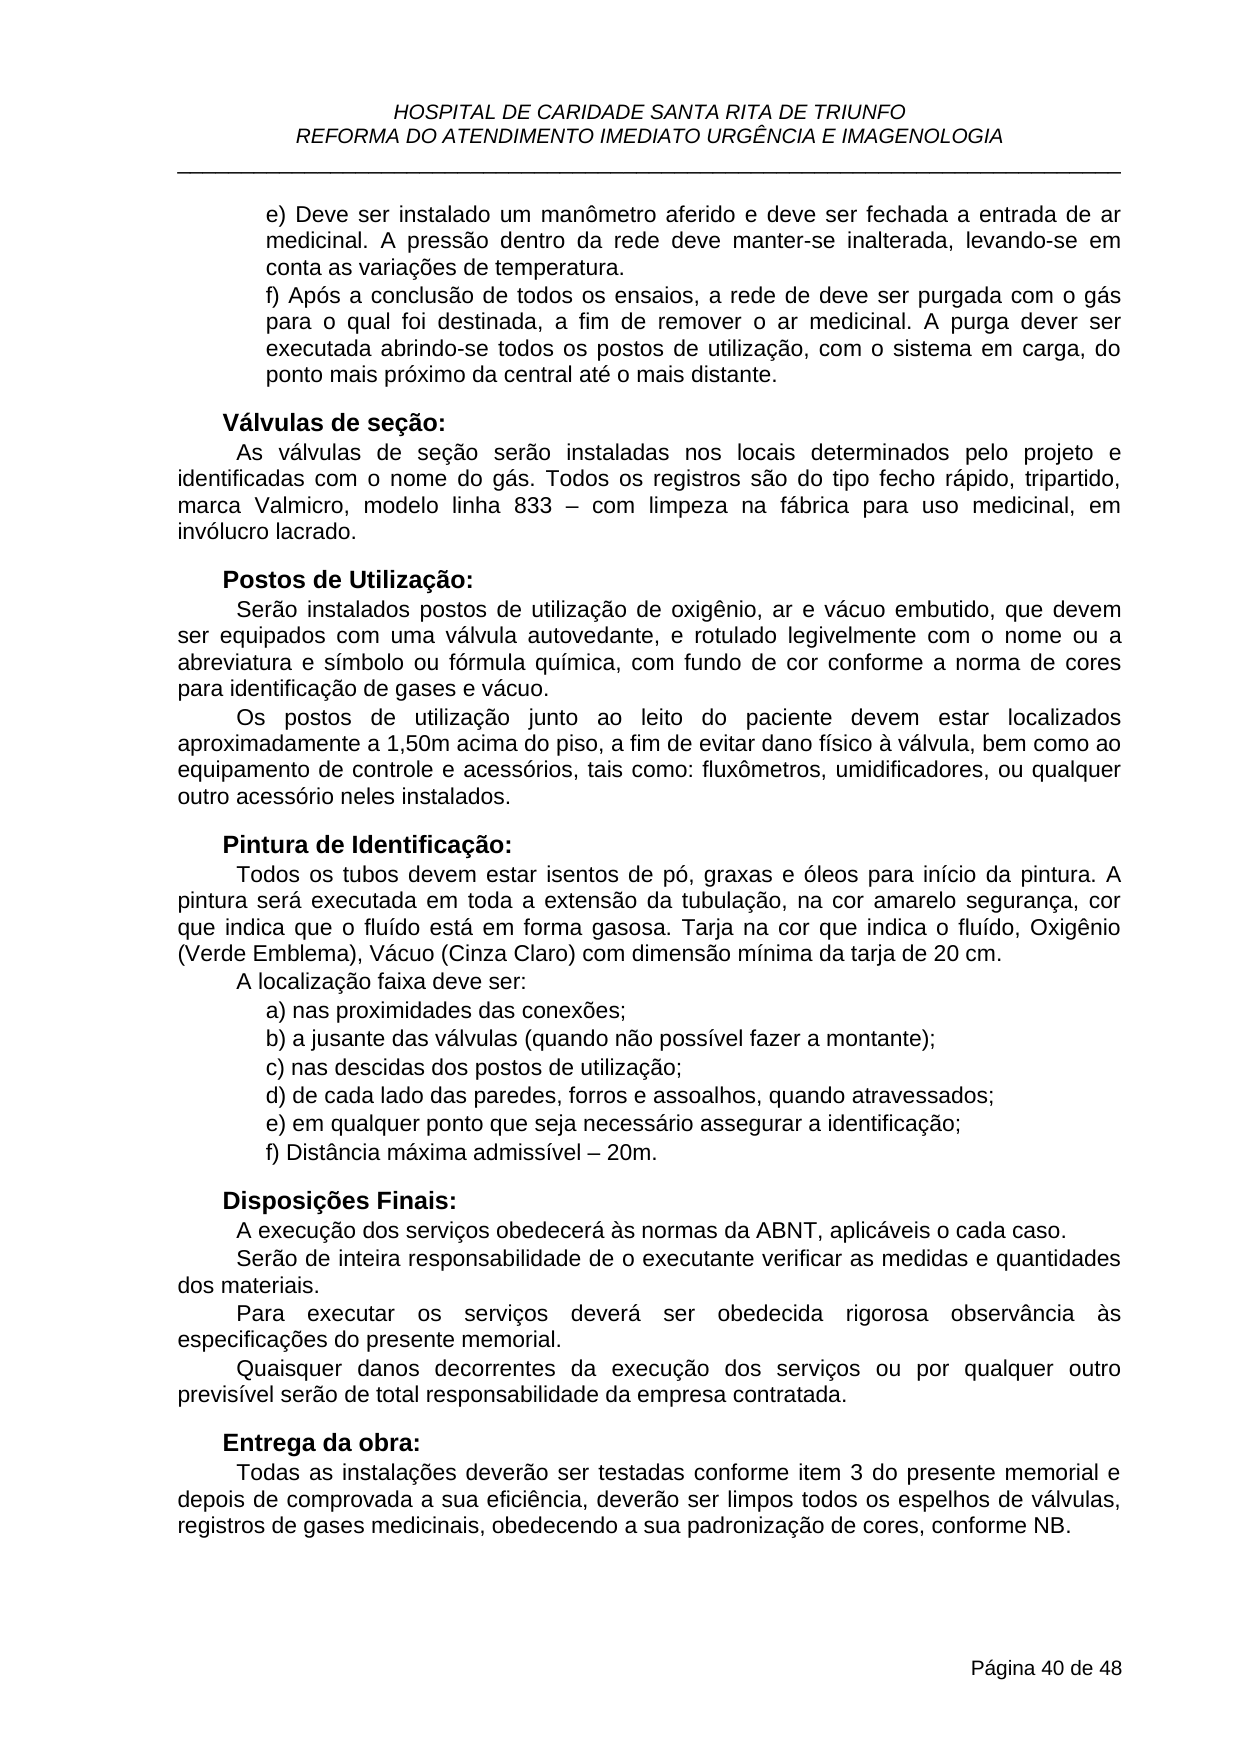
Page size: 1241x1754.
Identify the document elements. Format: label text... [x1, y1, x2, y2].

subtitle Válvulas de seção: [222, 408, 1122, 437]
text e) em qualquer ponto que seja necessário assegurar a identificação; [266, 1110, 1122, 1137]
text c) nas descidas dos postos de utilização; [266, 1053, 1122, 1080]
text Os postos de utilização junto ao leito do paciente devem estar localizados aproximadamente a 1,50m acima do piso, a fim de evitar dano físico à válvula, bem como ao equipamento de controle e acessórios, tais como: fluxômetros, umidificadores, ou qualquer outro acessório neles instalados. [177, 704, 1122, 809]
text Todos os tubos devem estar isentos de pó, graxas e óleos para início da pintura. A pintura será executada em toda a extensão da tubulação, na cor amarelo segurança, cor que indica que o fluído está em forma gasosa. Tarja na cor que indica o fluído, Oxigênio (Verde Emblema), Vácuo (Cinza Claro) com dimensão mínima da tarja de 20 cm. [177, 861, 1122, 966]
text A execução dos serviços obedecerá às normas da ABNT, aplicáveis o cada caso. [177, 1217, 1122, 1243]
subtitle Postos de Utilização: [222, 565, 1122, 594]
text f) Distância máxima admissível – 20m. [266, 1139, 1122, 1165]
subtitle Disposições Finais: [222, 1186, 1122, 1215]
text A localização faixa deve ser: [177, 968, 1122, 994]
text Para executar os serviços deverá ser obedecida rigorosa observância às especificações do presente memorial. [177, 1300, 1122, 1353]
subtitle Entrega da obra: [222, 1428, 1122, 1457]
text Quaisquer danos decorrentes da execução dos serviços ou por qualquer outro previsível serão de total responsabilidade da empresa contratada. [177, 1355, 1122, 1408]
text As válvulas de seção serão instaladas nos locais determinados pelo projeto e identificadas com o nome do gás. Todos os registros são do tipo fecho rápido, tripartido, marca Valmicro, modelo linha 833 – com limpeza na fábrica para uso medicinal, em invólucro lacrado. [177, 439, 1122, 544]
text f) Após a conclusão de todos os ensaios, a rede de deve ser purgada com o gás para o qual foi destinada, a fim de remover o ar medicinal. A purga dever ser executada abrindo-se todos os postos de utilização, com o sistema em carga, do ponto mais próximo da central até o mais distante. [266, 282, 1122, 387]
text Todas as instalações deverão ser testadas conforme item 3 do presente memorial e depois de comprovada a sua eficiência, deverão ser limpos todos os espelhos de válvulas, registros de gases medicinais, obedecendo a sua padronização de cores, conforme NB. [177, 1459, 1122, 1538]
text Serão instalados postos de utilização de oxigênio, ar e vácuo embutido, que devem ser equipados com uma válvula autovedante, e rotulado legivelmente com o nome ou a abreviatura e símbolo ou fórmula química, com fundo de cor conforme a norma de cores para identificação de gases e vácuo. [177, 596, 1122, 702]
subtitle Pintura de Identificação: [222, 830, 1122, 859]
text Serão de inteira responsabilidade de o executante verificar as medidas e quantidades dos materiais. [177, 1245, 1122, 1298]
text b) a jusante das válvulas (quando não possível fazer a montante); [266, 1025, 1122, 1051]
text e) Deve ser instalado um manômetro aferido e deve ser fechada a entrada de ar medicinal. A pressão dentro da rede deve manter-se inalterada, levando-se em conta as variações de temperatura. [266, 201, 1122, 280]
text d) de cada lado das paredes, forros e assoalhos, quando atravessados; [266, 1082, 1122, 1108]
text a) nas proximidades das conexões; [266, 997, 1122, 1023]
